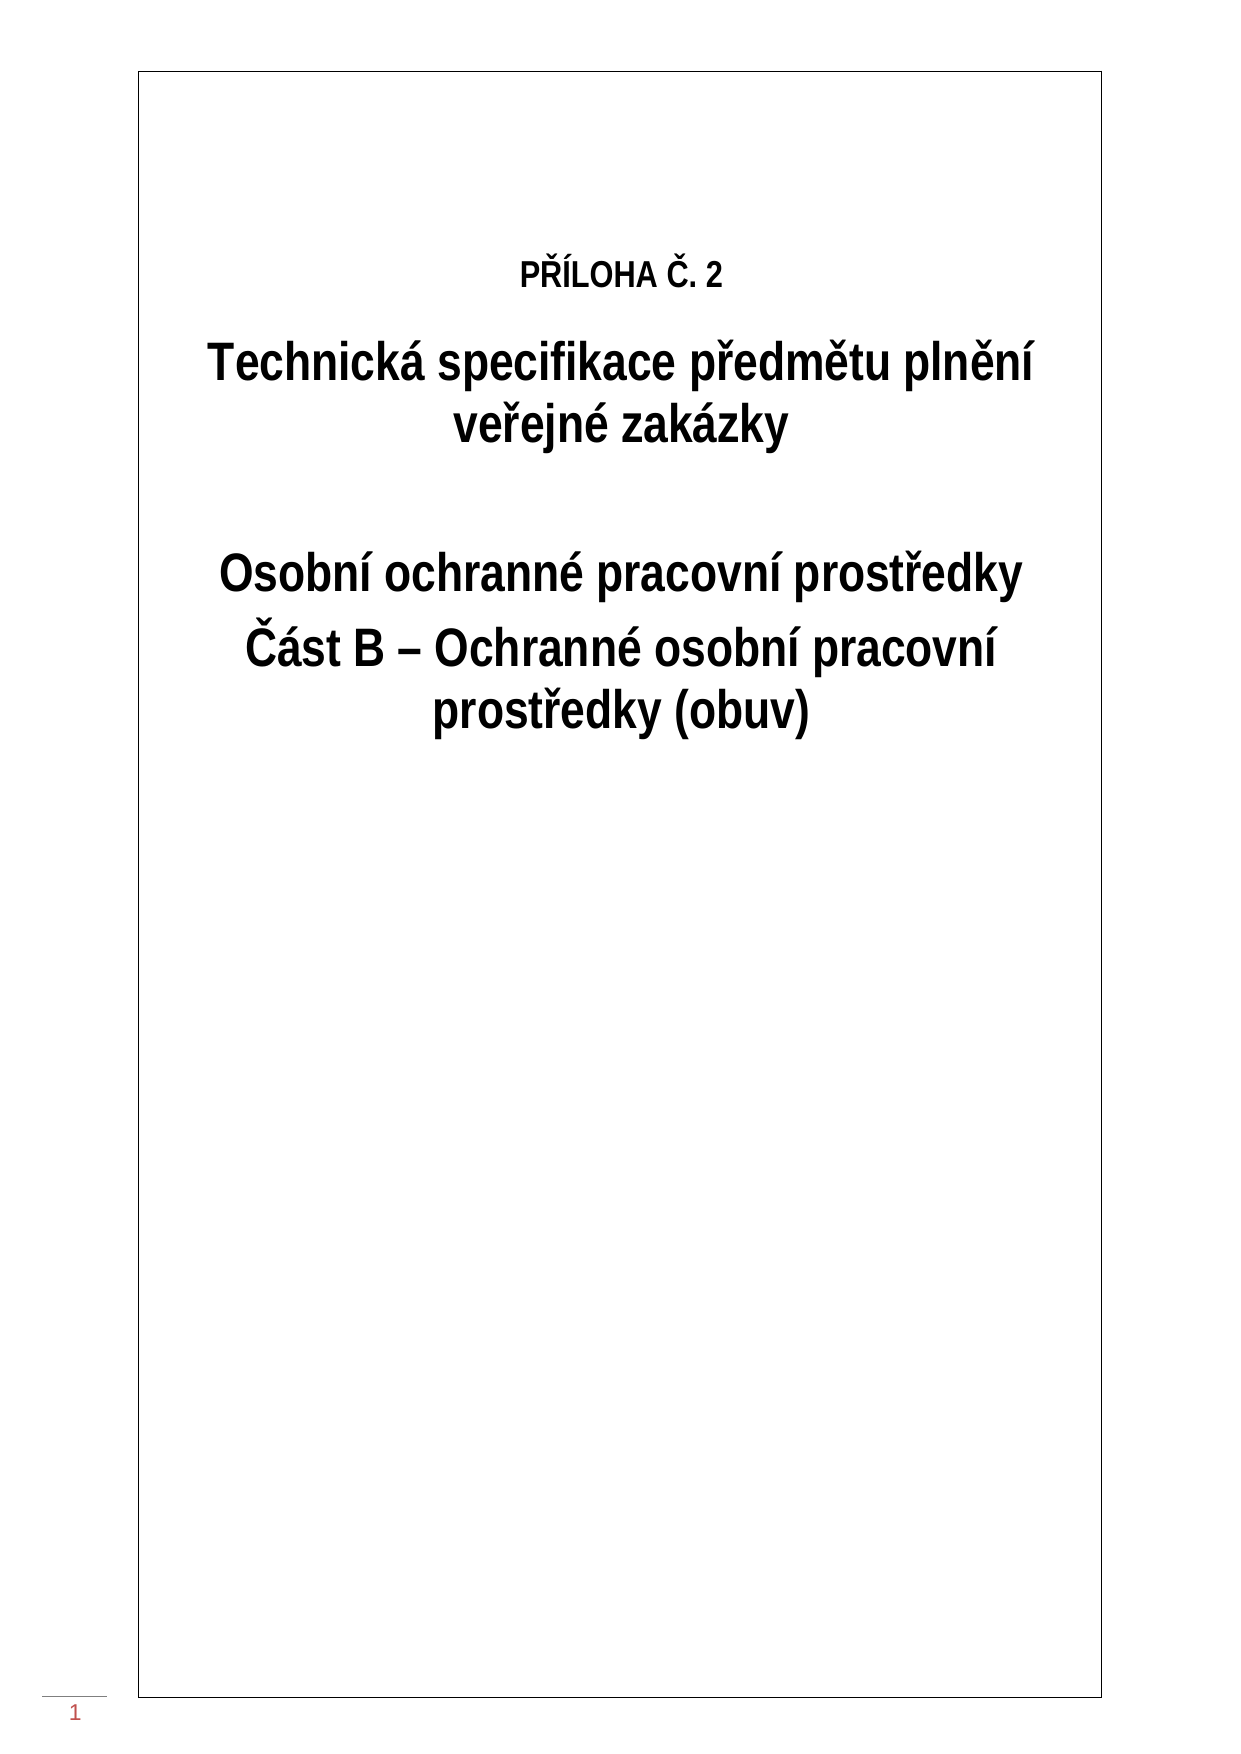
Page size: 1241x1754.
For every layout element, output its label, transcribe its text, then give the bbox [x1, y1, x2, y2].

text Osobní ochranné pracovní prostředky [148, 541, 1095, 603]
text Technická specifikace předmětu plnění veřejné zakázky [148, 329, 1095, 454]
text Část B – Ochranné osobní pracovní prostředky (obuv) [148, 616, 1095, 740]
text PŘÍLOHA Č. 2 [148, 252, 1095, 296]
